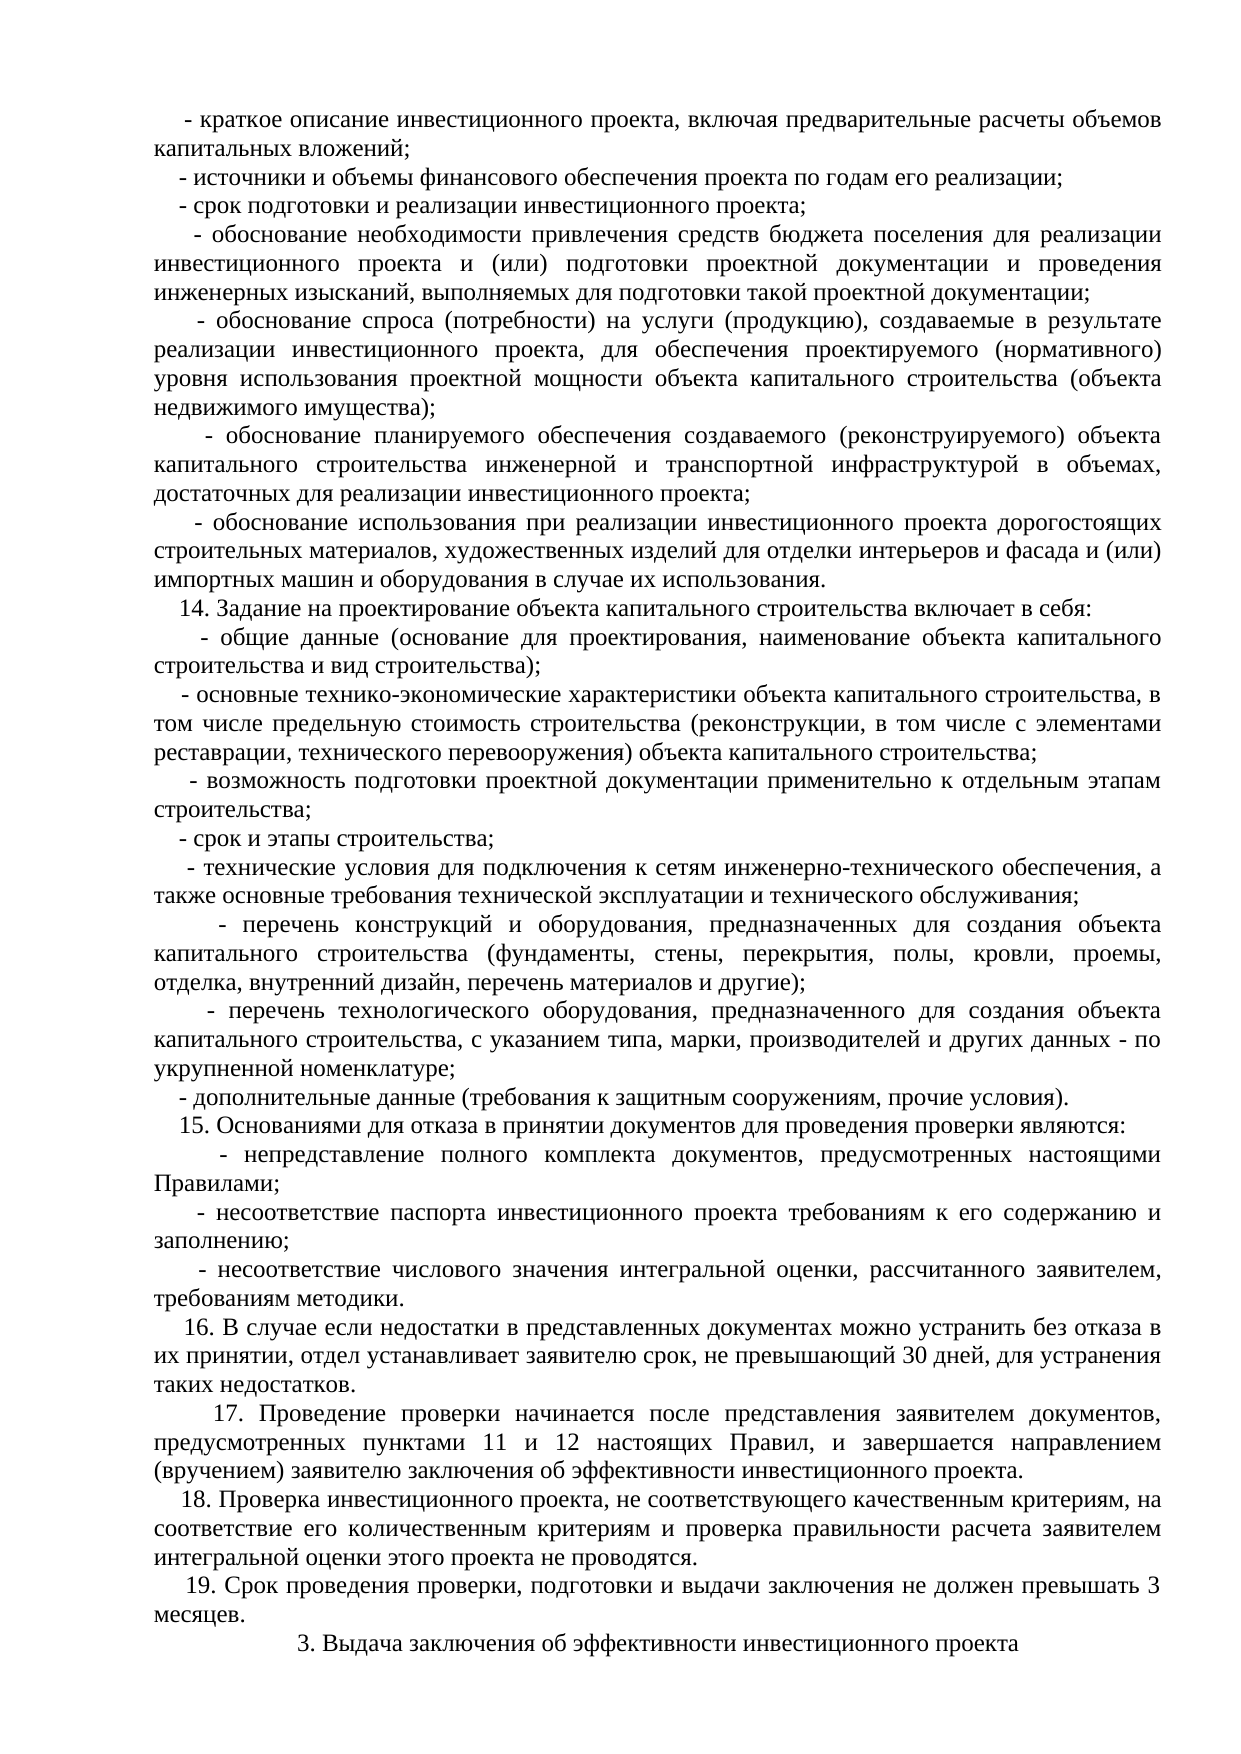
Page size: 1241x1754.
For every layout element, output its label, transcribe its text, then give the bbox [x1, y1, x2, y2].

text - перечень конструкций и оборудования, предназначенных для создания объекта капитального строительства (фундаменты, стены, перекрытия, полы, кровли, проемы, отделка, внутренний дизайн, перечень материалов и другие); [153, 909, 1162, 996]
text - срок и этапы строительства; [153, 823, 1162, 852]
text - непредставление полного комплекта документов, предусмотренных настоящими Правилами; [153, 1139, 1162, 1197]
text - обоснование планируемого обеспечения создаваемого (реконструируемого) объекта капитального строительства инженерной и транспортной инфраструктурой в объемах, достаточных для реализации инвестиционного проекта; [153, 421, 1162, 507]
text 18. Проверка инвестиционного проекта, не соответствующего качественным критериям, на соответствие его количественным критериям и проверка правильности расчета заявителем интегральной оценки этого проекта не проводятся. [153, 1484, 1162, 1571]
text - срок подготовки и реализации инвестиционного проекта; [153, 191, 1162, 219]
text - обоснование использования при реализации инвестиционного проекта дорогостоящих строительных материалов, художественных изделий для отделки интерьеров и фасада и (или) импортных машин и оборудования в случае их использования. [153, 507, 1162, 593]
text - основные технико-экономические характеристики объекта капитального строительства, в том числе предельную стоимость строительства (реконструкции, в том числе с элементами реставрации, технического перевооружения) объекта капитального строительства; [153, 679, 1162, 766]
text - перечень технологического оборудования, предназначенного для создания объекта капитального строительства, с указанием типа, марки, производителей и других данных - по укрупненной номенклатуре; [153, 996, 1162, 1082]
text - источники и объемы финансового обеспечения проекта по годам его реализации; [153, 162, 1162, 191]
text - дополнительные данные (требования к защитным сооружениям, прочие условия). [153, 1082, 1162, 1111]
text - обоснование спроса (потребности) на услуги (продукцию), создаваемые в результате реализации инвестиционного проекта, для обеспечения проектируемого (нормативного) уровня использования проектной мощности объекта капитального строительства (объекта недвижимого имущества); [153, 306, 1162, 421]
text - краткое описание инвестиционного проекта, включая предварительные расчеты объемов капитальных вложений; [153, 104, 1162, 162]
text 15. Основаниями для отказа в принятии документов для проведения проверки являются: [153, 1111, 1162, 1139]
text - несоответствие числового значения интегральной оценки, рассчитанного заявителем, требованиям методики. [153, 1254, 1162, 1312]
text 17. Проведение проверки начинается после представления заявителем документов, предусмотренных пунктами 11 и 12 настоящих Правил, и завершается направлением (вручением) заявителю заключения об эффективности инвестиционного проекта. [153, 1398, 1162, 1484]
text 14. Задание на проектирование объекта капитального строительства включает в себя: [153, 593, 1162, 622]
text 19. Срок проведения проверки, подготовки и выдачи заключения не должен превышать 3 месяцев. [153, 1571, 1162, 1628]
text 16. В случае если недостатки в представленных документах можно устранить без отказа в их принятии, отдел устанавливает заявителю срок, не превышающий 30 дней, для устранения таких недостатков. [153, 1312, 1162, 1398]
text - технические условия для подключения к сетям инженерно-технического обеспечения, а также основные требования технической эксплуатации и технического обслуживания; [153, 852, 1162, 909]
text - обоснование необходимости привлечения средств бюджета поселения для реализации инвестиционного проекта и (или) подготовки проектной документации и проведения инженерных изысканий, выполняемых для подготовки такой проектной документации; [153, 219, 1162, 306]
text - несоответствие паспорта инвестиционного проекта требованиям к его содержанию и заполнению; [153, 1197, 1162, 1254]
text - общие данные (основание для проектирования, наименование объекта капитального строительства и вид строительства); [153, 622, 1162, 679]
text 3. Выдача заключения об эффективности инвестиционного проекта [153, 1628, 1162, 1657]
text - возможность подготовки проектной документации применительно к отдельным этапам строительства; [153, 766, 1162, 823]
